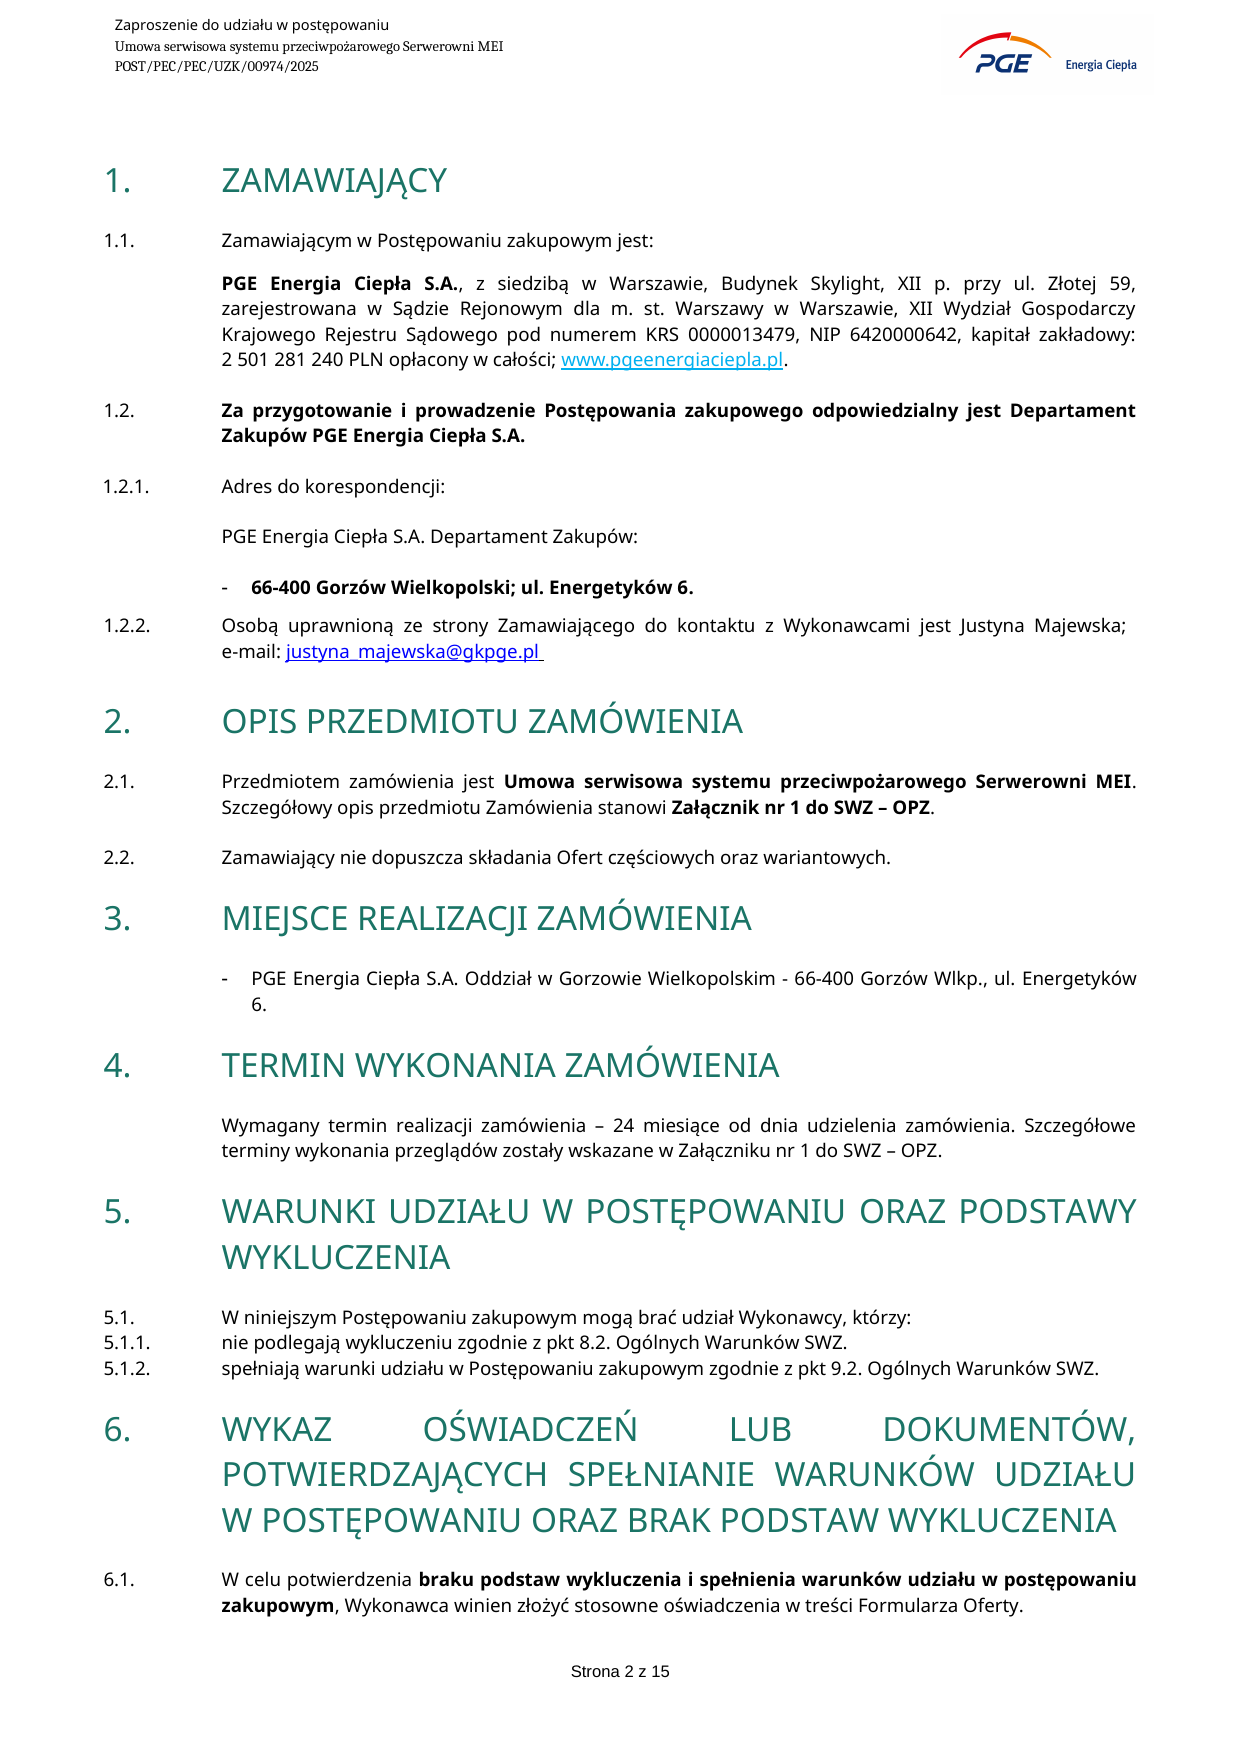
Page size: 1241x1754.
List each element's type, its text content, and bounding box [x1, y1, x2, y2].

list spełniają warunki udziału w Postępowaniu zakupowym zgodnie z pkt 9.2. Ogólnych Warunków SWZ. [103, 1355, 1137, 1381]
list Osobą uprawnioną ze strony Zamawiającego do kontaktu z Wykonawcami jest Justyna Majewska; e-mail: justyna_majewska@gkpge.pl [103, 612, 1137, 663]
list nie podlegają wykluczeniu zgodnie z pkt 8.2. Ogólnych Warunków SWZ. [103, 1329, 1137, 1355]
subtitle OPIS PRZEDMIOTU ZAMÓWIENIA [103, 698, 1137, 744]
list Przedmiotem zamówienia jest Umowa serwisowa systemu przeciwpożarowego Serwerowni MEI. Szczegółowy opis przedmiotu Zamówienia stanowi Załącznik nr 1 do SWZ – OPZ. [103, 769, 1137, 820]
subtitle TERMIN WYKONANIA ZAMÓWIENIA [103, 1042, 1137, 1087]
list Zamawiający nie dopuszcza składania Ofert częściowych oraz wariantowych. [103, 845, 1137, 870]
subtitle MIEJSCE REALIZACJI ZAMÓWIENIA [103, 895, 1137, 941]
list Wymagany termin realizacji zamówienia – 24 miesiące od dnia udzielenia zamówienia. Szczegółowe terminy wykonania przeglądów zostały wskazane w Załączniku nr 1 do SWZ – OPZ. [221, 1112, 1137, 1163]
subtitle PGE Energia Ciepła S.A. Oddział w Gorzowie Wielkopolskim - 66-400 Gorzów Wlkp., ul. Energetyków 6. [221, 966, 1137, 1017]
text PGE Energia Ciepła S.A., z siedzibą w Warszawie, Budynek Skylight, XII p. przy ul. Złotej 59, zarejestrowana w Sądzie Rejonowym dla m. st. Warszawy w Warszawie, XII Wydział Gospodarczy Krajowego Rejestru Sądowego pod numerem KRS 0000013479, NIP 6420000642, kapitał zakładowy: 2 501 281 240 PLN opłacony w całości; www.pgeenergiaciepla.pl. [221, 270, 1137, 372]
subtitle ZAMAWIAJĄCY [103, 157, 1137, 202]
picture [941, 14, 1154, 95]
list Adres do korespondencji: [102, 473, 1137, 499]
list W celu potwierdzenia braku podstaw wykluczenia i spełnienia warunków udziału w postępowaniu zakupowym, Wykonawca winien złożyć stosowne oświadczenia w treści Formularza Oferty. [103, 1567, 1137, 1618]
subtitle WYKAZ OŚWIADCZEŃ LUB DOKUMENTÓW, POTWIERDZAJĄCYCH SPEŁNIANIE WARUNKÓW UDZIAŁU W POSTĘPOWANIU ORAZ BRAK PODSTAW WYKLUCZENIA [103, 1406, 1137, 1542]
text PGE Energia Ciepła S.A. Departament Zakupów: [177, 524, 1137, 549]
list Zamawiającym w Postępowaniu zakupowym jest: [103, 227, 1166, 253]
list Za przygotowanie i prowadzenie Postępowania zakupowego odpowiedzialny jest Departament Zakupów PGE Energia Ciepła S.A. [103, 397, 1137, 448]
subtitle WARUNKI UDZIAŁU W POSTĘPOWANIU ORAZ PODSTAWY WYKLUCZENIA [103, 1188, 1137, 1279]
subtitle 66-400 Gorzów Wielkopolski; ul. Energetyków 6. [221, 574, 1137, 600]
list W niniejszym Postępowaniu zakupowym mogą brać udział Wykonawcy, którzy: [103, 1304, 1137, 1329]
